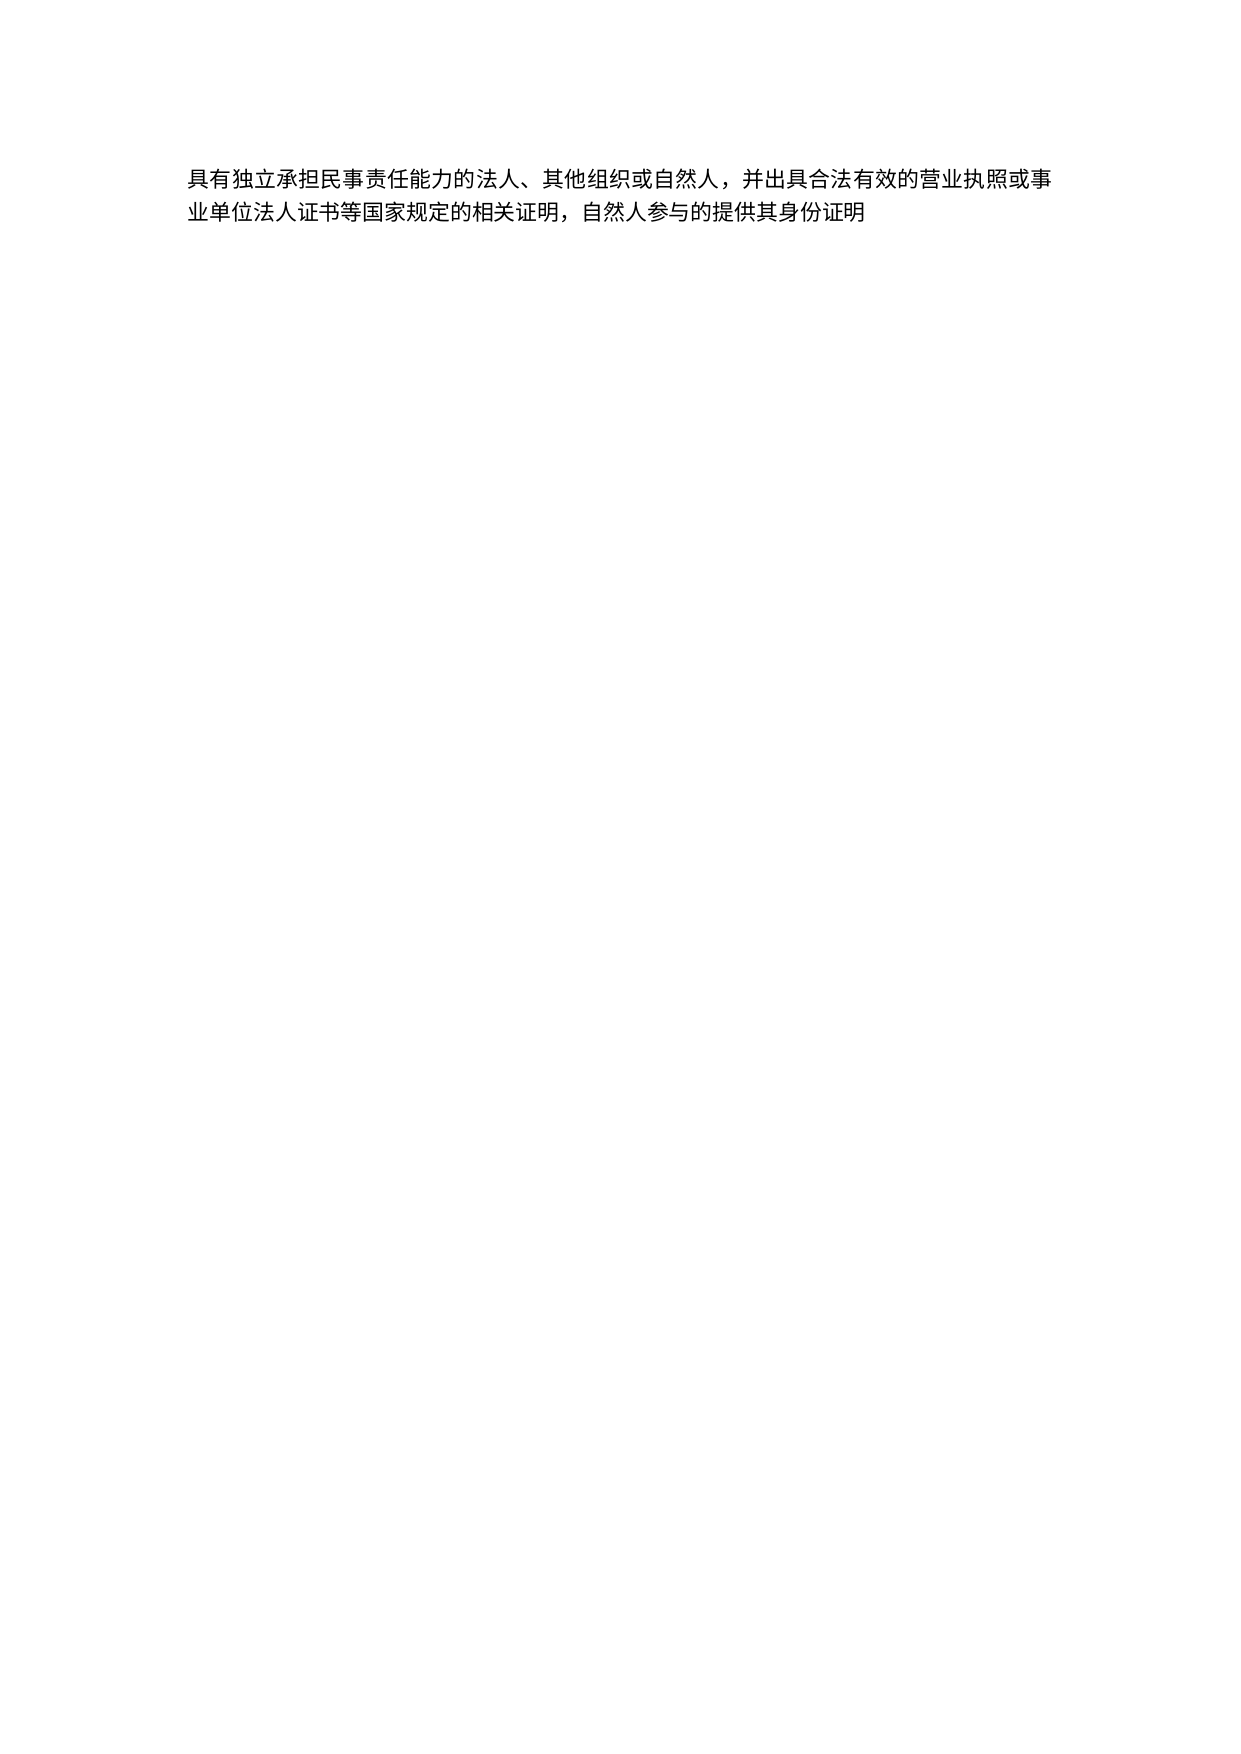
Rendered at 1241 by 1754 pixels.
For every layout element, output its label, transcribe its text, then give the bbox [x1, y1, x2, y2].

text 具有独立承担民事责任能力的法人、其他组织或自然人，并出具合法有效的营业执照或事业单位法人证书等国家规定的相关证明，自然人参与的提供其身份证明 [187, 162, 1053, 227]
